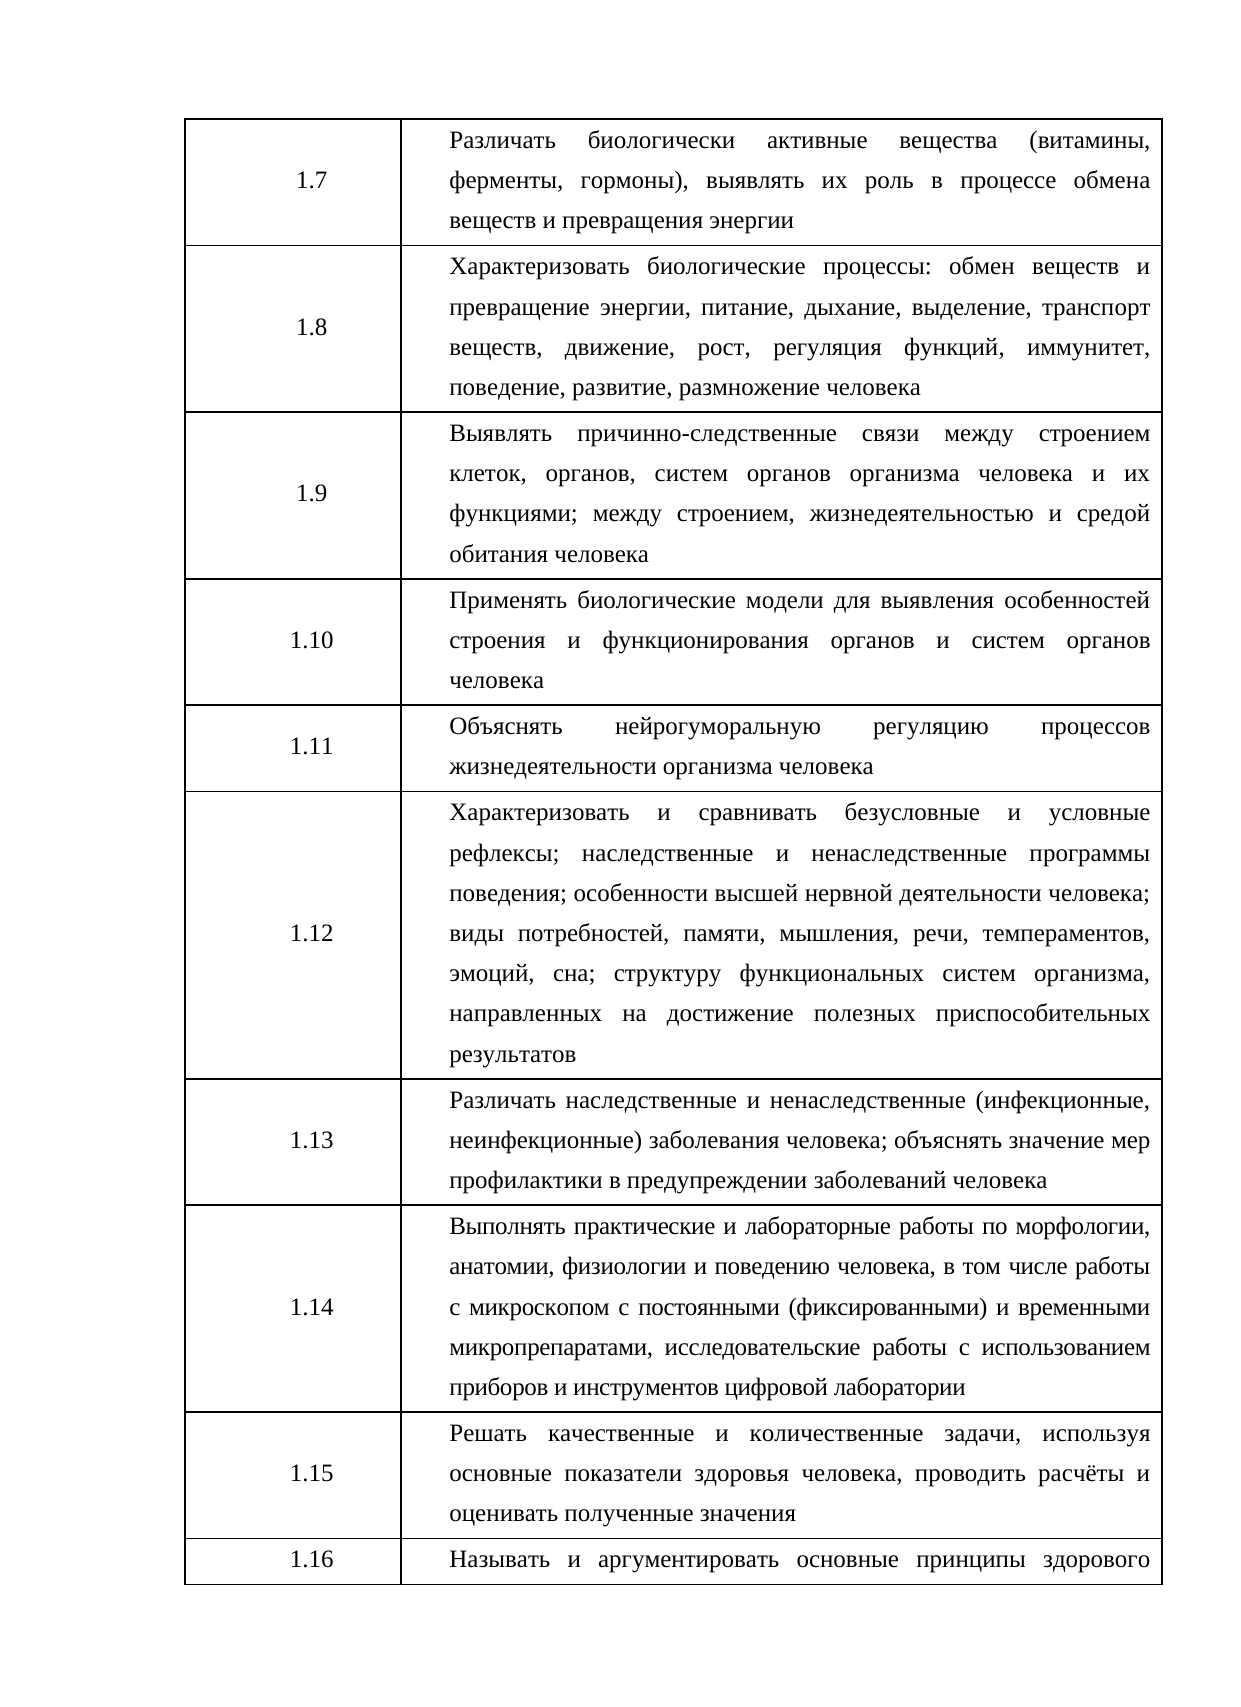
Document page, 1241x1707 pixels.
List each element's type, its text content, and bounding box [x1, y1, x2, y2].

table_cell Различать наследственные и ненаследственные (инфекционные, неинфекционные) заболевания человека; объяснять значение мер профилактики в предупреждении заболеваний человека [402, 1080, 1161, 1204]
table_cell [402, 1539, 1161, 1584]
table_cell 1.14 [186, 1206, 400, 1411]
table_cell Различать биологически активные вещества (витамины, ферменты, гормоны), выявлять их роль в процессе обмена веществ и превращения энергии [402, 120, 1161, 244]
table_cell 1.7 [186, 120, 400, 244]
table_cell 1.16 [186, 1539, 400, 1584]
table_cell Решать качественные и количественные задачи, используя основные показатели здоровья человека, проводить расчёты и оценивать полученные значения [402, 1413, 1161, 1538]
table_cell Выполнять практические и лабораторные работы по морфологии, анатомии, физиологии и поведению человека, в том числе работы с микроскопом с постоянными (фиксированными) и временными микропрепаратами, исследовательские работы с использованием приборов и инструментов цифровой лаборатории [402, 1206, 1161, 1411]
table_cell Выявлять причинно-следственные связи между строением клеток, органов, систем органов организма человека и их функциями; между строением, жизнедеятельностью и средой обитания человека [402, 413, 1161, 578]
table_cell Объяснять нейрогуморальную регуляцию процессов жизнедеятельности организма человека [402, 706, 1161, 791]
table_cell 1.9 [186, 413, 400, 578]
table_cell 1.11 [186, 706, 400, 791]
table_cell 1.8 [186, 246, 400, 411]
table_cell 1.10 [186, 580, 400, 704]
table_cell Характеризовать и сравнивать безусловные и условные рефлексы; наследственные и ненаследственные программы поведения; особенности высшей нервной деятельности человека; виды потребностей, памяти, мышления, речи, темпераментов, эмоций, сна; структуру функциональных систем организма, направленных на достижение полезных приспособительных результатов [402, 792, 1161, 1078]
table_cell Применять биологические модели для выявления особенностей строения и функционирования органов и систем органов человека [402, 580, 1161, 704]
table_cell 1.13 [186, 1080, 400, 1204]
table_cell 1.15 [186, 1413, 400, 1538]
table_cell 1.12 [186, 792, 400, 1078]
table_cell Характеризовать биологические процессы: обмен веществ и превращение энергии, питание, дыхание, выделение, транспорт веществ, движение, рост, регуляция функций, иммунитет, поведение, развитие, размножение человека [402, 246, 1161, 411]
